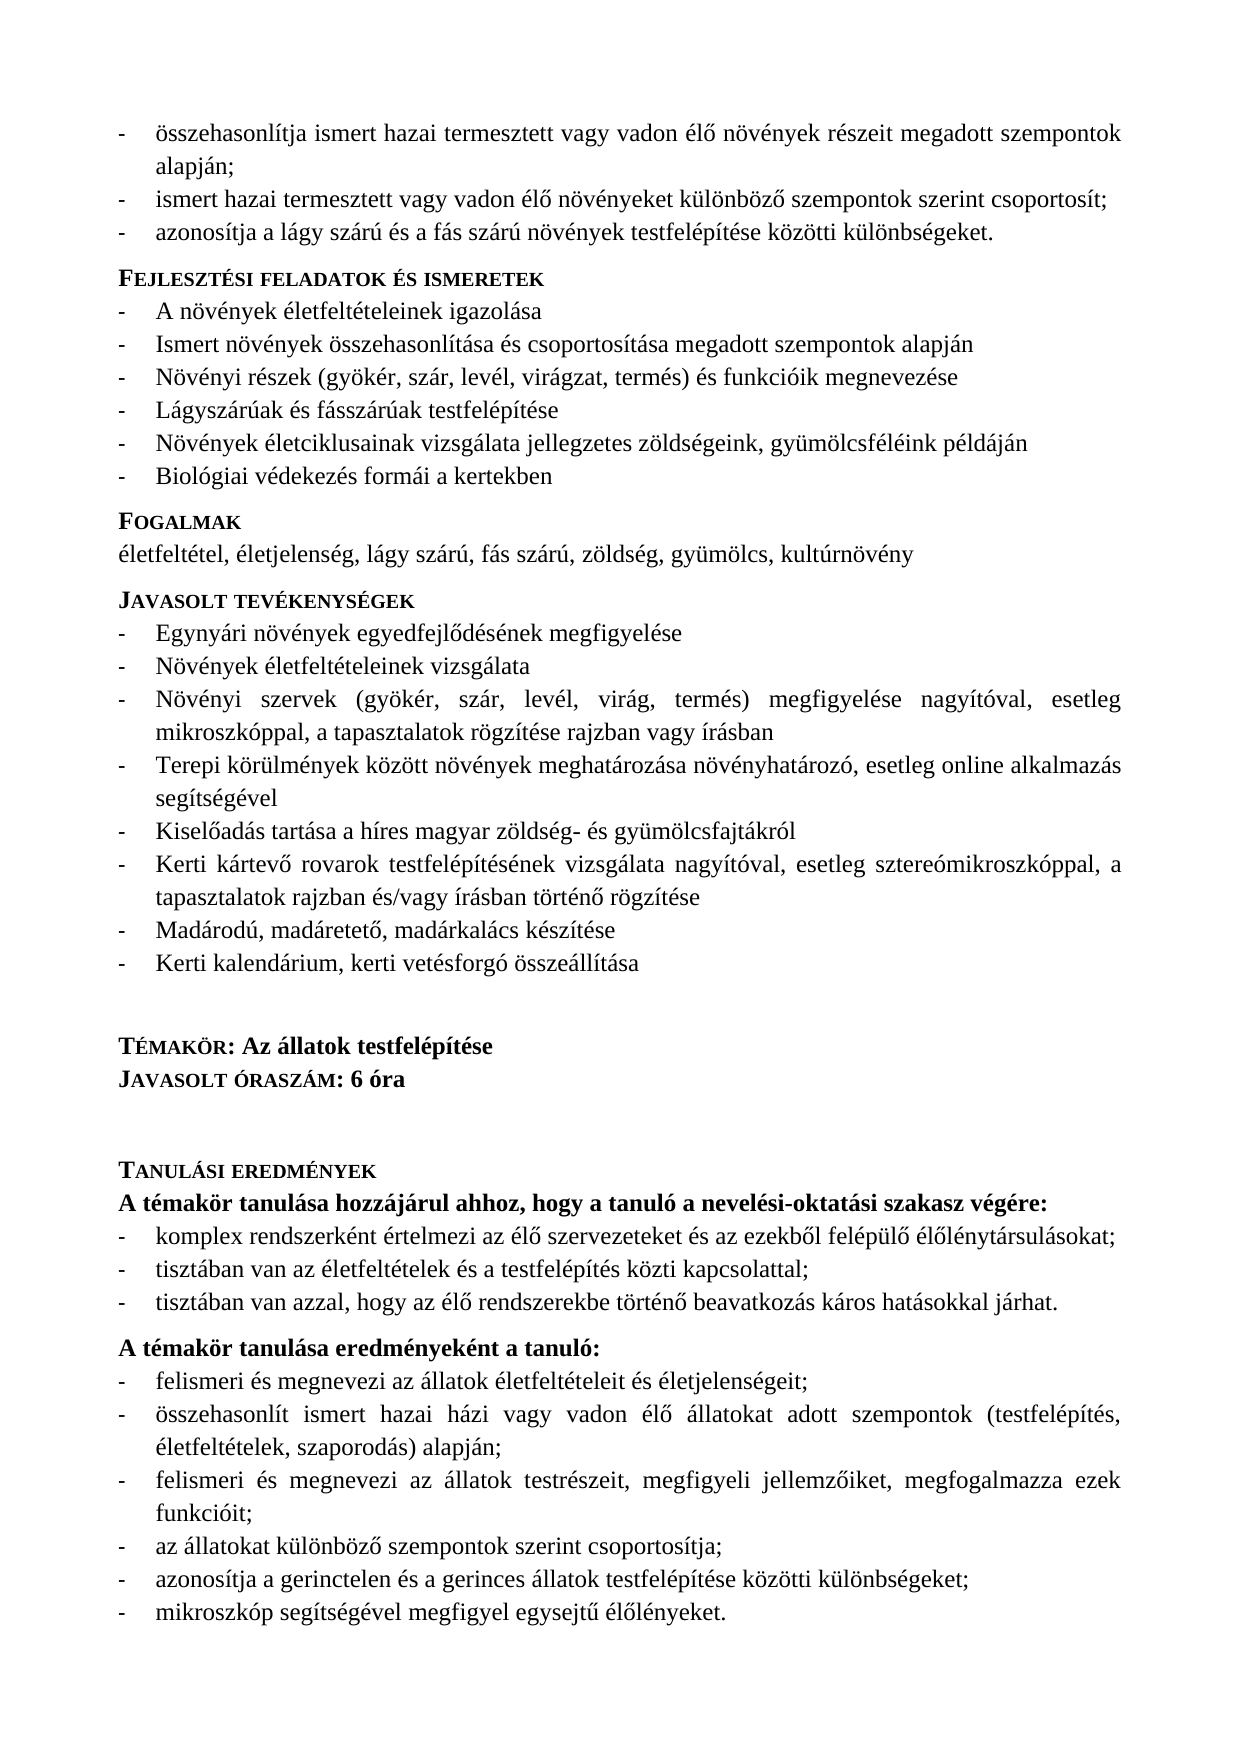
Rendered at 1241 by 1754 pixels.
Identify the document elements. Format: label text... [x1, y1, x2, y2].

list összehasonlítja ismert hazai termesztett vagy vadon élő növények részeit megadott szempontok alapján; [118, 118, 1122, 180]
list Lágyszárúak és fásszárúak testfelépítése [118, 395, 1122, 423]
text A témakör tanulása hozzájárul ahhoz, hogy a tanuló a nevelési-oktatási szakasz végére: [118, 1188, 1122, 1217]
text Javasolt tevékenységek [118, 585, 1122, 614]
list Kerti kártevő rovarok testfelépítésének vizsgálata nagyítóval, esetleg sztereómikroszkóppal, a tapasztalatok rajzban és/vagy írásban történő rögzítése [118, 849, 1122, 911]
list Egynyári növények egyedfejlődésének megfigyelése [118, 618, 1122, 647]
list felismeri és megnevezi az állatok testrészeit, megfigyeli jellemzőiket, megfogalmazza ezek funkcióit; [118, 1465, 1122, 1527]
list Növényi szervek (gyökér, szár, levél, virág, termés) megfigyelése nagyítóval, esetleg mikroszkóppal, a tapasztalatok rögzítése rajzban vagy írásban [118, 684, 1122, 746]
list az állatokat különböző szempontok szerint csoportosítja; [118, 1531, 1122, 1560]
text Tanulási eredmények [118, 1155, 1122, 1184]
list Kerti kalendárium, kerti vetésforgó összeállítása [118, 948, 1122, 977]
list komplex rendszerként értelmezi az élő szervezeteket és az ezekből felépülő élőlénytársulásokat; [118, 1221, 1122, 1250]
list tisztában van azzal, hogy az élő rendszerekbe történő beavatkozás káros hatásokkal járhat. [118, 1287, 1122, 1316]
list Ismert növények összehasonlítása és csoportosítása megadott szempontok alapján [118, 329, 1122, 357]
text Fogalmak [118, 506, 1122, 535]
list Madárodú, madáretető, madárkalács készítése [118, 915, 1122, 944]
text Témakör: Az állatok testfelépítése [118, 1031, 1122, 1060]
list mikroszkóp segítségével megfigyel egysejtű élőlényeket. [118, 1597, 1122, 1626]
list azonosítja a lágy szárú és a fás szárú növények testfelépítése közötti különbségeket. [118, 217, 1122, 246]
list Kiselőadás tartása a híres magyar zöldség- és gyümölcsfajtákról [118, 816, 1122, 845]
list Terepi körülmények között növények meghatározása növényhatározó, esetleg online alkalmazás segítségével [118, 750, 1122, 812]
list Növények életciklusainak vizsgálata jellegzetes zöldségeink, gyümölcsféléink példáján [118, 428, 1122, 457]
list Növényi részek (gyökér, szár, levél, virágzat, termés) és funkcióik megnevezése [118, 362, 1122, 391]
list azonosítja a gerinctelen és a gerinces állatok testfelépítése közötti különbségeket; [118, 1564, 1122, 1593]
text Javasolt óraszám: 6 óra [118, 1064, 1122, 1093]
list A növények életfeltételeinek igazolása [118, 296, 1122, 324]
list felismeri és megnevezi az állatok életfeltételeit és életjelenségeit; [118, 1366, 1122, 1394]
text Fejlesztési feladatok és ismeretek [118, 263, 1122, 291]
text A témakör tanulása eredményeként a tanuló: [118, 1333, 1122, 1362]
list Növények életfeltételeinek vizsgálata [118, 651, 1122, 680]
list ismert hazai termesztett vagy vadon élő növényeket különböző szempontok szerint csoportosít; [118, 184, 1122, 213]
list tisztában van az életfeltételek és a testfelépítés közti kapcsolattal; [118, 1254, 1122, 1283]
text életfeltétel, életjelenség, lágy szárú, fás szárú, zöldség, gyümölcs, kultúrnövény [118, 539, 1122, 568]
list Biológiai védekezés formái a kertekben [118, 461, 1122, 489]
list összehasonlít ismert hazai házi vagy vadon élő állatokat adott szempontok (testfelépítés, életfeltételek, szaporodás) alapján; [118, 1399, 1122, 1461]
